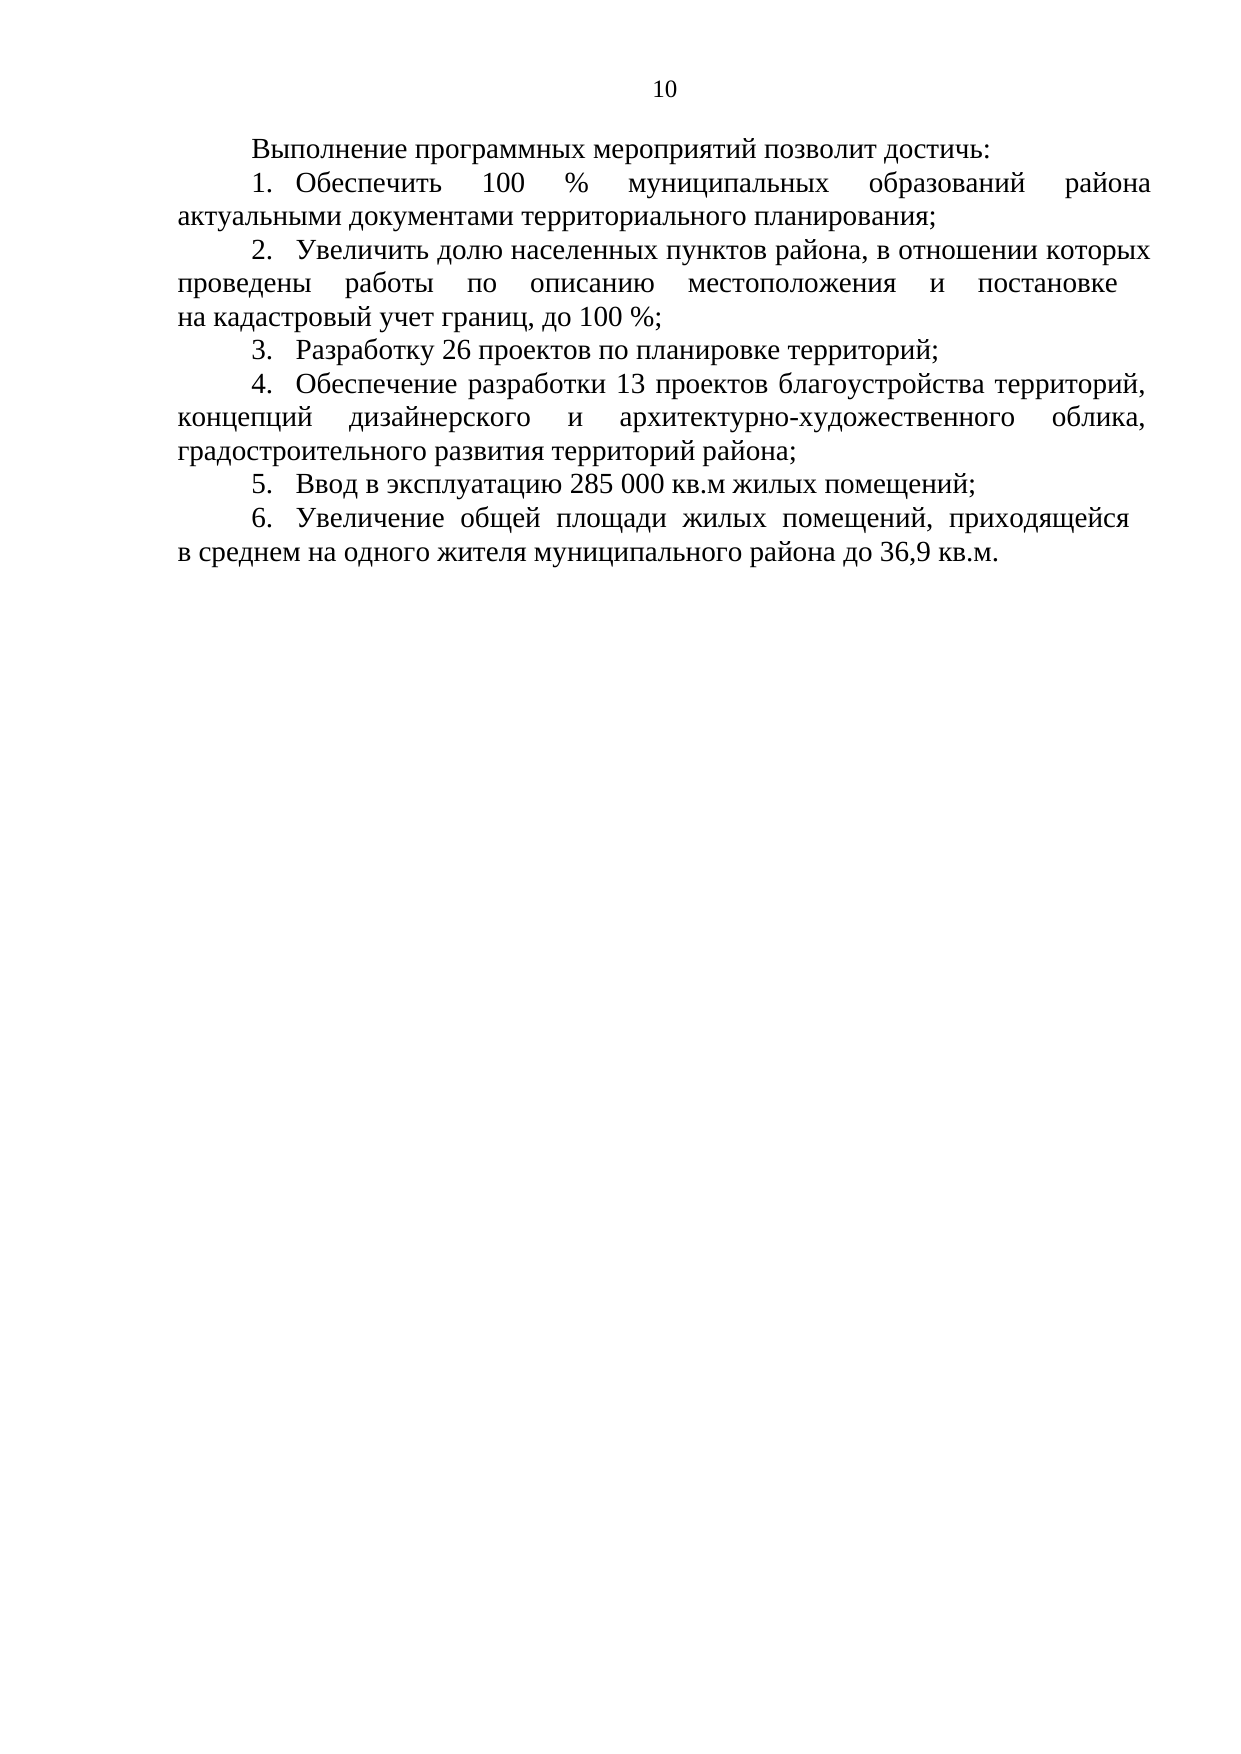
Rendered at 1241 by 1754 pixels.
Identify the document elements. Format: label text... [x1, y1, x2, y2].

list Разработку 26 проектов по планировке территорий; [177, 332, 1152, 366]
list Обеспечение разработки 13 проектов благоустройства территорий, концепций дизайнерского и архитектурно-художественного облика, градостроительного развития территорий района; [177, 366, 1146, 467]
list Ввод в эксплуатацию 285 000 кв.м жилых помещений; [177, 467, 1146, 500]
list Обеспечить 100 % муниципальных образований района актуальными документами территориального планирования; [177, 165, 1152, 232]
list Увеличить долю населенных пунктов района, в отношении которых проведены работы по описанию местоположения и постановке на кадастровый учет границ, до 100 %; [177, 232, 1152, 332]
text Выполнение программных мероприятий позволит достичь: [177, 131, 1152, 165]
list Увеличение общей площади жилых помещений, приходящейся в среднем на одного жителя муниципального района до 36,9 кв.м. [177, 500, 1146, 567]
